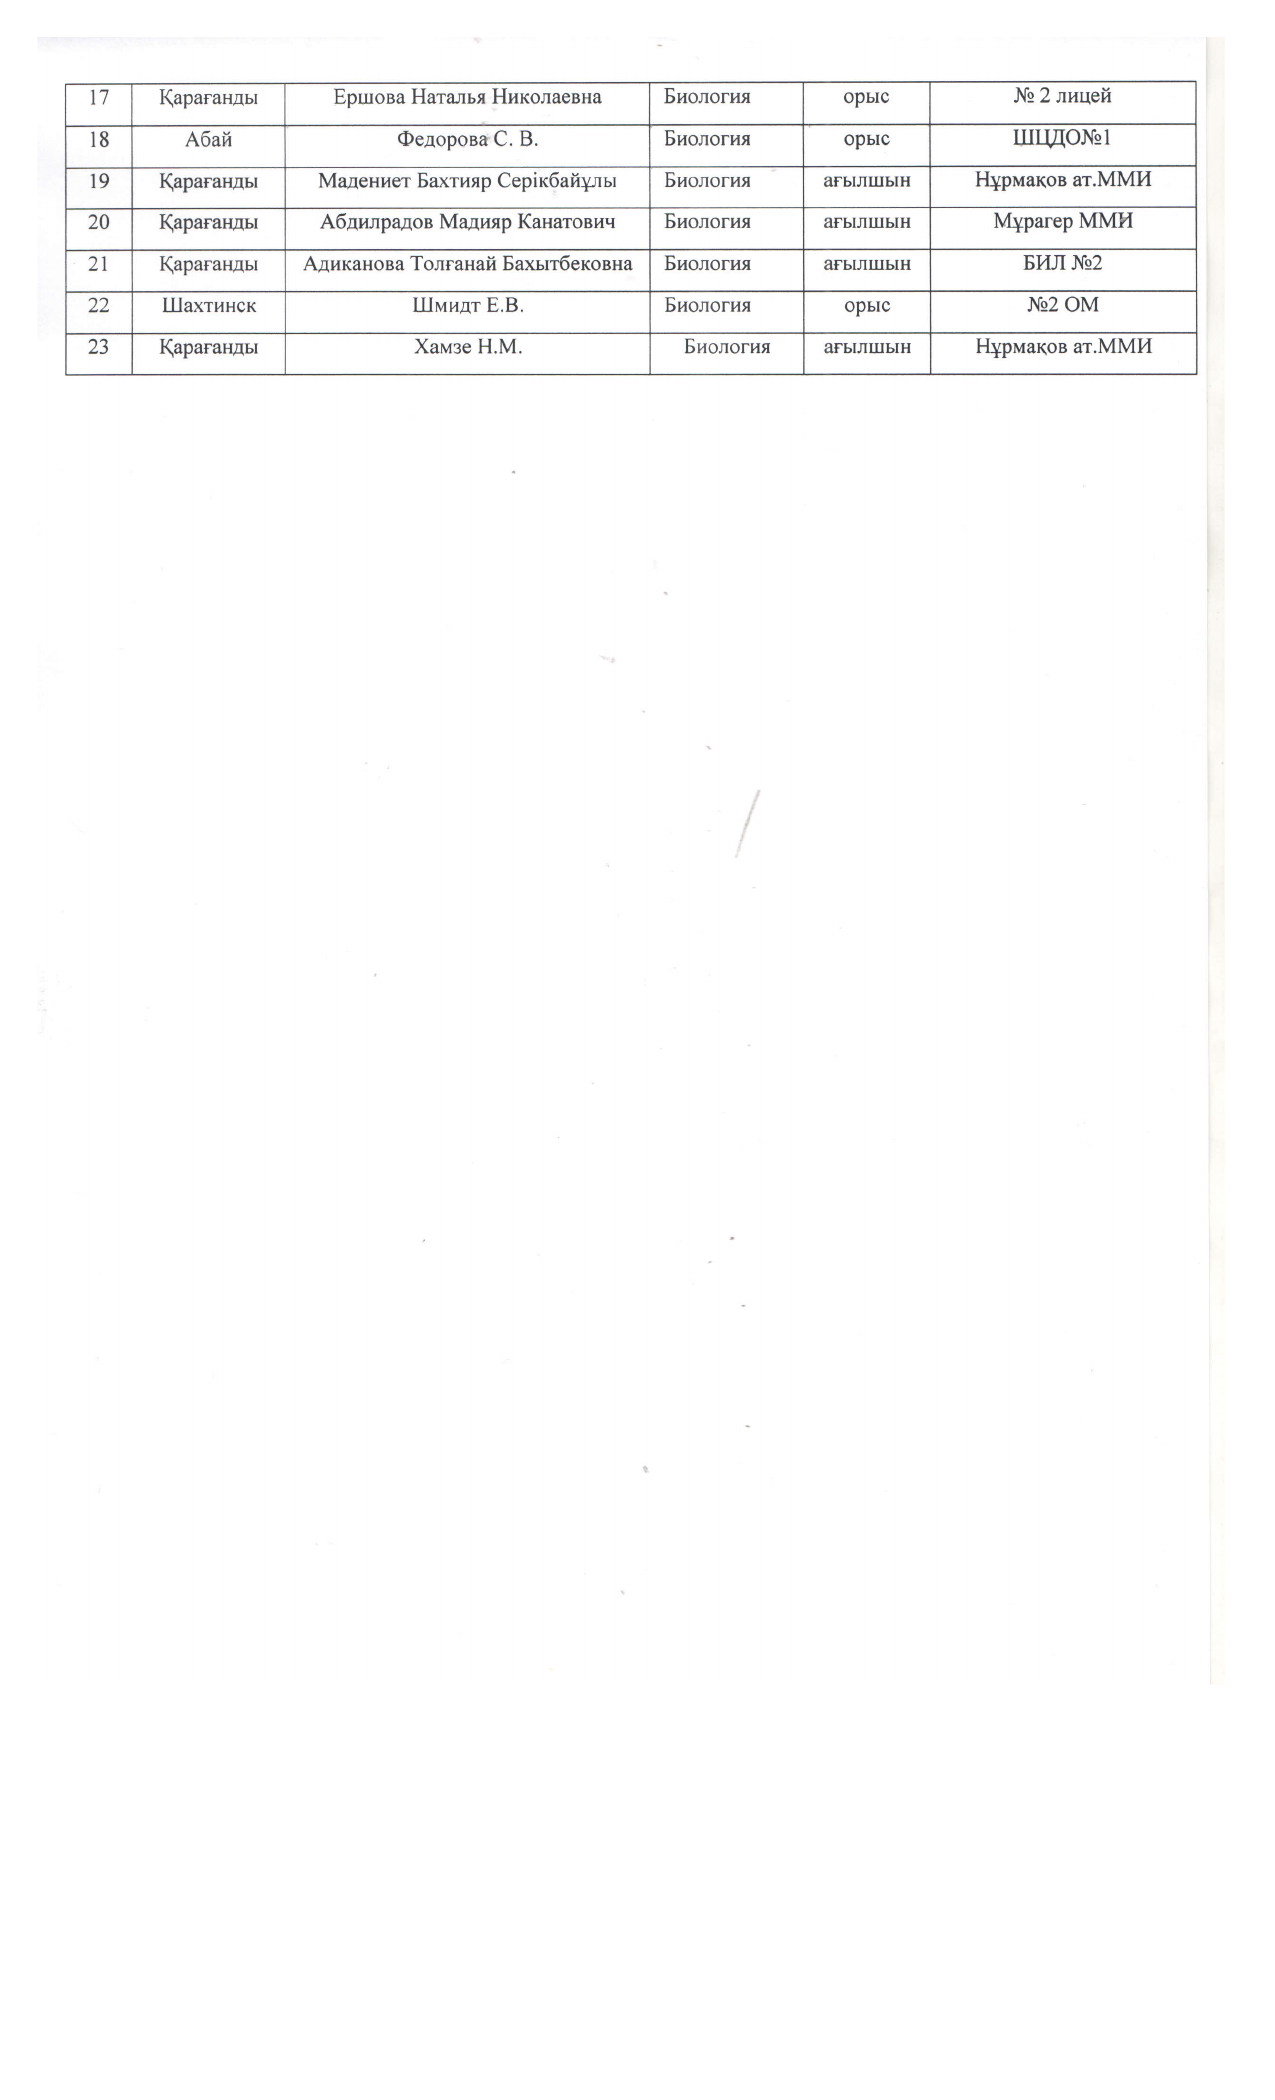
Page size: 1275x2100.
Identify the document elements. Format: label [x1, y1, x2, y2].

picture [37, 37, 1225, 1685]
